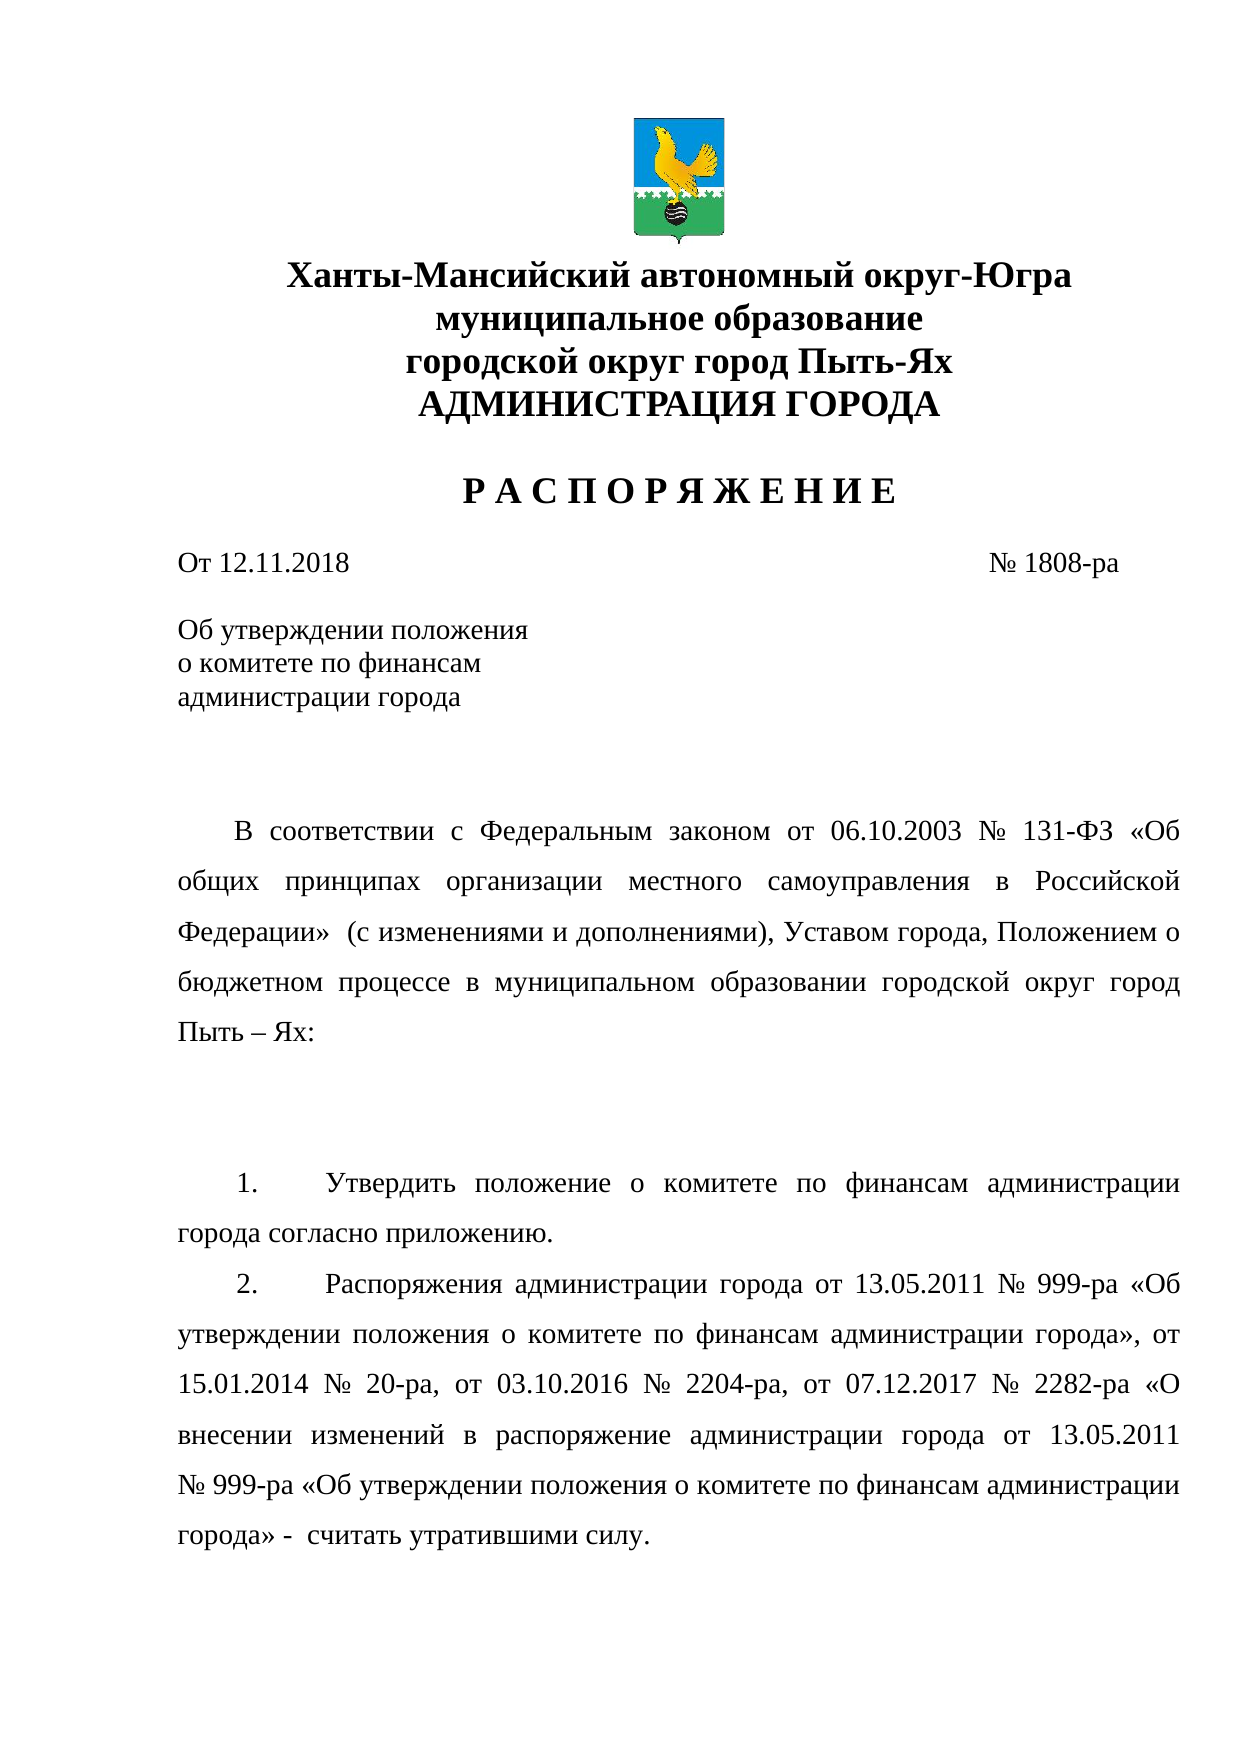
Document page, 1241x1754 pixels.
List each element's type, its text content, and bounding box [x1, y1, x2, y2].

title администрации города [177, 679, 1181, 712]
title о комитете по финансам [177, 645, 1181, 679]
picture [633, 118, 725, 253]
subtitle АДМИНИСТРАЦИЯ ГОРОДА [177, 382, 1181, 425]
text муниципальное образование [177, 296, 1181, 339]
title Об утверждении положения [177, 612, 1181, 645]
list Утвердить положение о комитете по финансам администрации города согласно приложению. [177, 1165, 1181, 1249]
list Распоряжения администрации города от 13.05.2011 № 999-ра «Об утверждении положения о комитете по финансам администрации города», от 15.01.2014 № 20-ра, от 03.10.2016 № 2204-ра, от 07.12.2017 № 2282-ра «О внесении изменений в распоряжение администрации города от 13.05.2011 № 999-ра «Об утверждении положения о комитете по финансам администрации города» - считать утратившими силу. [177, 1266, 1181, 1551]
text В соответствии с Федеральным законом от 06.10.2003 № 131-ФЗ «Об общих принципах организации местного самоуправления в Российской Федерации» (с изменениями и дополнениями), Уставом города, Положением о бюджетном процессе в муниципальном образовании городской округ город Пыть – Ях: [177, 813, 1181, 1048]
text Ханты-Мансийский автономный округ-Югра [177, 252, 1181, 296]
title От 12.11.2018 № 1808-ра [177, 545, 1181, 578]
text Р А С П О Р Я Ж Е Н И Е [177, 468, 1181, 511]
text городской округ город Пыть-Ях [177, 339, 1181, 382]
